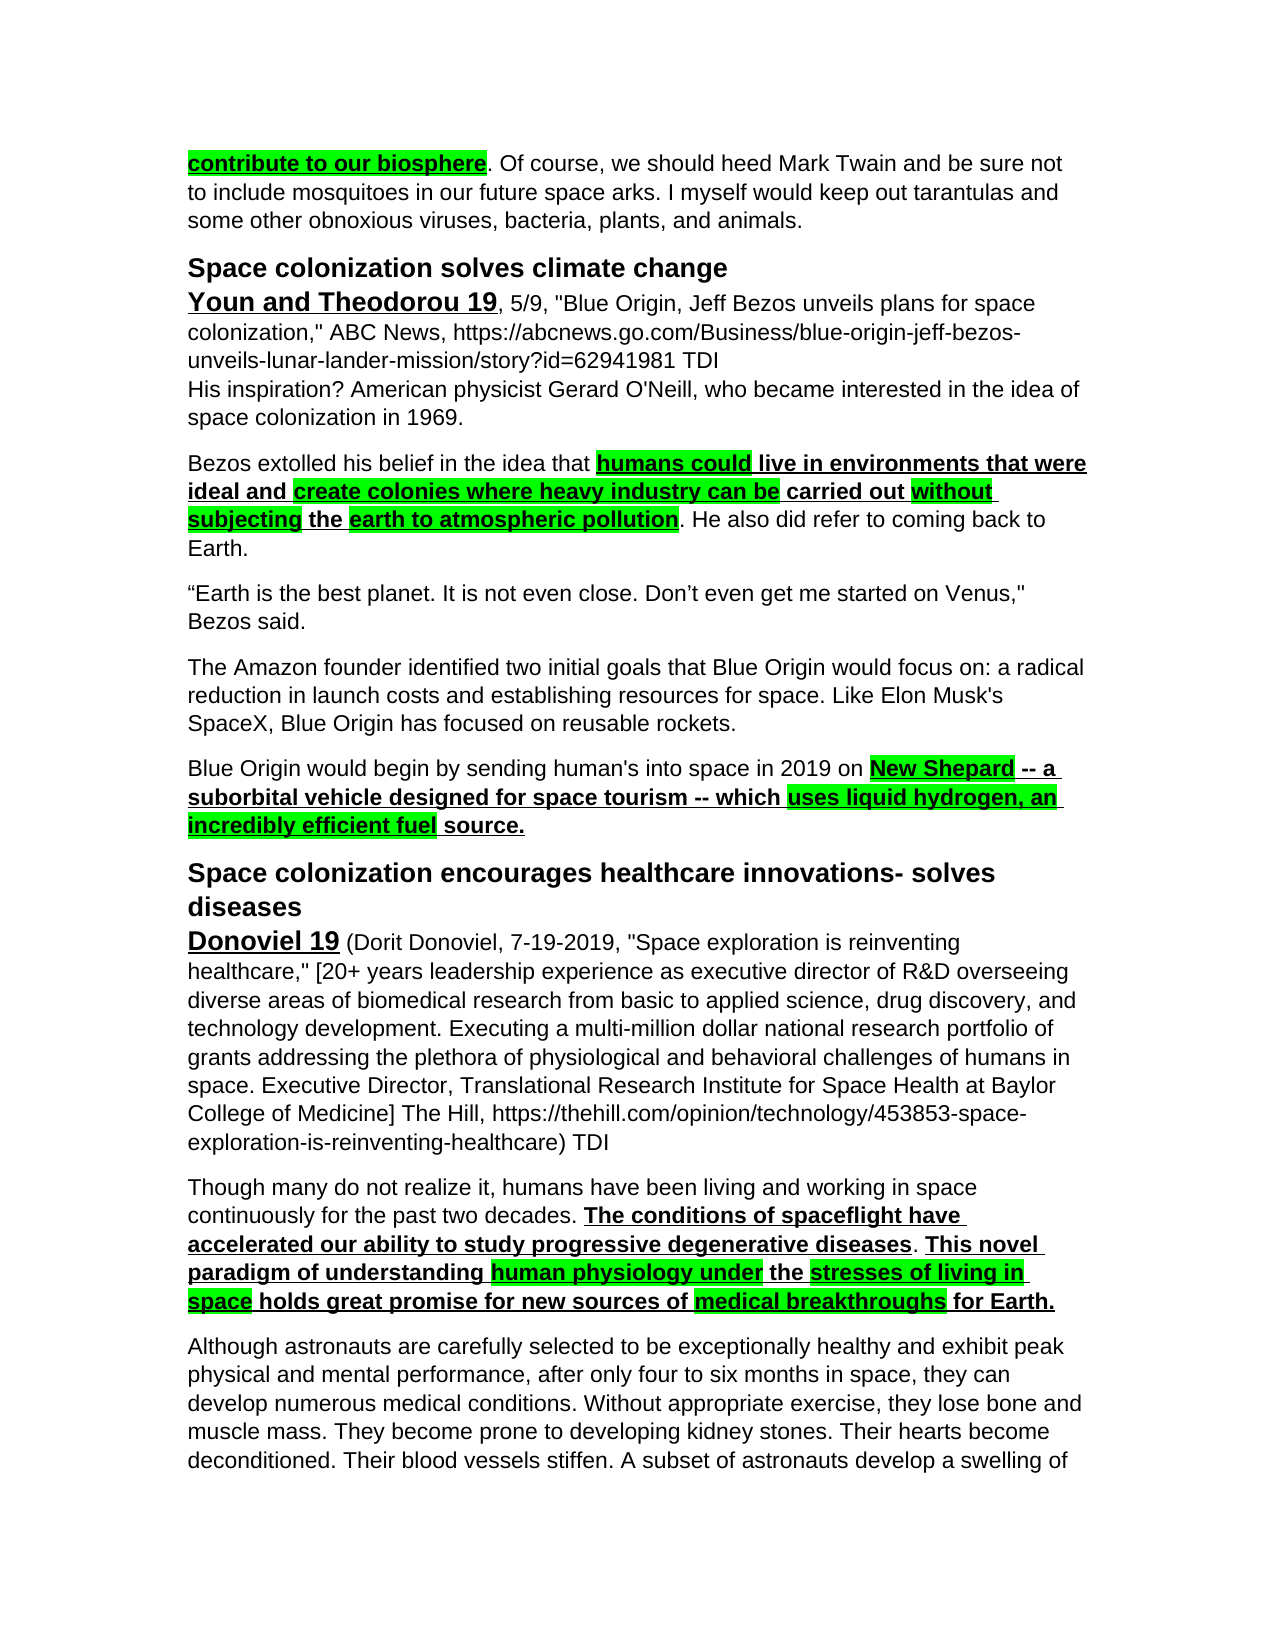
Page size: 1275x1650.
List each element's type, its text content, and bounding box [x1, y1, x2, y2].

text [187, 150, 1087, 233]
text Donoviel 19 (Dorit Donoviel, 7-19-2019, "Space exploration is reinventing healthcare," [20+ years leadership experience as executive director of R&D overseeing diverse areas of biomedical research from basic to applied science, drug discovery, and technology development. Executing a multi-million dollar national research portfolio of grants addressing the plethora of physiological and behavioral challenges of humans in space. Executive Director, Translational Research Institute for Space Health at Baylor College of Medicine] The Hill, https://thehill.com/opinion/technology/453853-space-exploration-is-reinventing-healthcare) TDI [187, 925, 1087, 1155]
subtitle Space colonization encourages healthcare innovations- solves diseases [187, 857, 1087, 922]
text Blue Origin would begin by sending human's into space in 2019 on New Shepard -- a suborbital vehicle designed for space tourism -- which uses liquid hydrogen, an incredibly efficient fuel source. [187, 755, 1087, 839]
text The Amazon founder identified two initial goals that Blue Origin would focus on: a radical reduction in launch costs and establishing resources for space. Like Elon Musk's SpaceX, Blue Origin has focused on reusable rockets. [187, 653, 1087, 737]
text Though many do not realize it, humans have been living and working in space continuously for the past two decades. The conditions of spaceflight have accelerated our ability to study progressive degenerative diseases. This novel paradigm of understanding human physiology under the stresses of living in space holds great promise for new sources of medical breakthroughs for Earth. [187, 1174, 1087, 1314]
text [187, 1333, 1087, 1473]
text “Earth is the best planet. It is not even close. Don’t even get me started on Venus," Bezos said. [187, 580, 1087, 635]
text Bezos extolled his belief in the idea that humans could live in environments that were ideal and create colonies where heavy industry can be carried out without subjecting the earth to atmospheric pollution. He also did refer to coming back to Earth. [187, 449, 1087, 561]
text Youn and Theodorou 19, 5/9, "Blue Origin, Jeff Bezos unveils plans for space colonization," ABC News, https://abcnews.go.com/Business/blue-origin-jeff-bezos-unveils-lunar-lander-mission/story?id=62941981 TDI His inspiration? American physicist Gerard O'Neill, who became interested in the idea of space colonization in 1969. [187, 286, 1087, 431]
subtitle Space colonization solves climate change [187, 252, 1087, 283]
